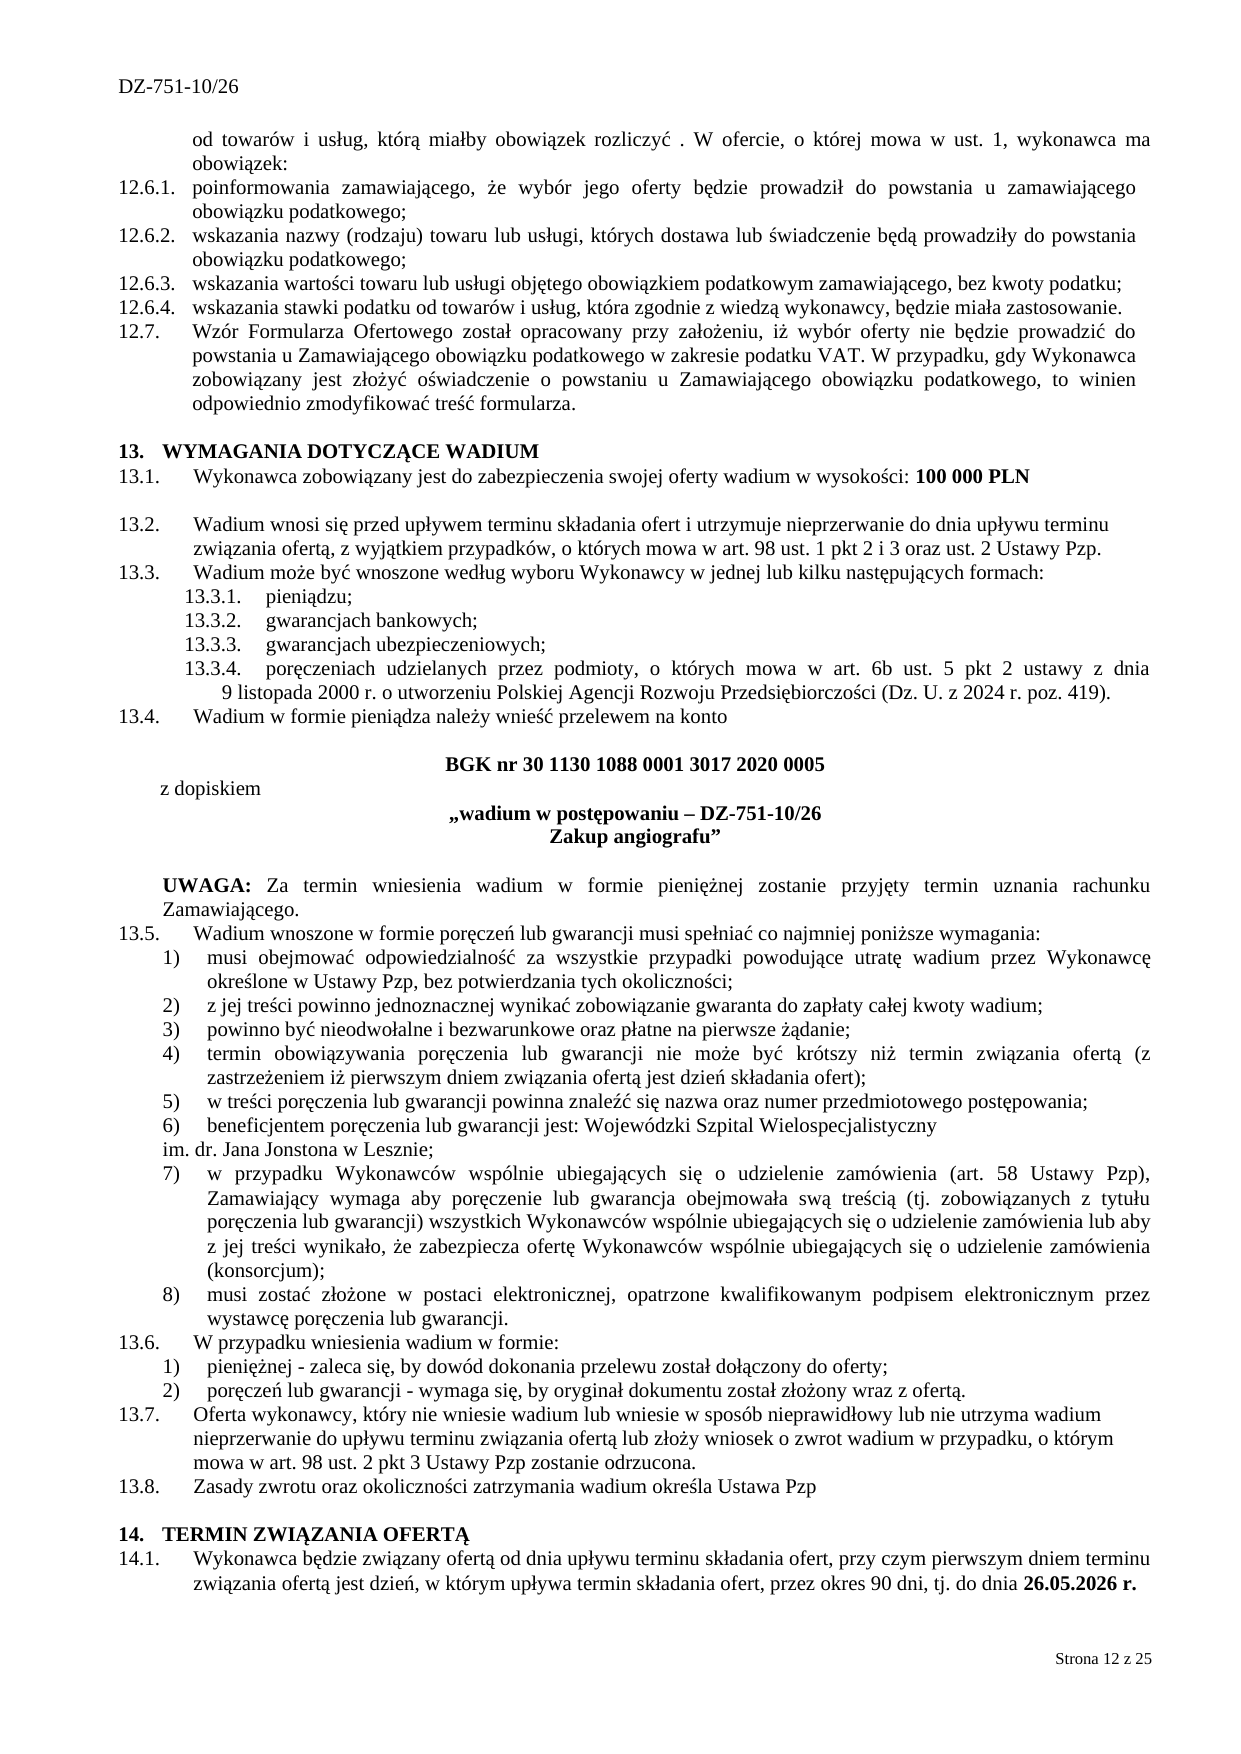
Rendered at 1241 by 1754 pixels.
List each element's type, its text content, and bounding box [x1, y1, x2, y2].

text 7) w przypadku Wykonawców wspólnie ubiegających się o udzielenie zamówienia (art. 58 Ustawy Pzp), Zamawiający wymaga aby poręczenie lub gwarancja obejmowała swą treścią (tj. zobowiązanych z tytułu poręczenia lub gwarancji) wszystkich Wykonawców wspólnie ubiegających się o udzielenie zamówienia lub aby z jej treści wynikało, że zabezpiecza ofertę Wykonawców wspólnie ubiegających się o udzielenie zamówienia (konsorcjum); [162, 1161, 1152, 1282]
text im. dr. Jana Jonstona w Lesznie; [162, 1137, 1152, 1161]
text UWAGA: Za termin wniesienia wadium w formie pieniężnej zostanie przyjęty termin uznania rachunku Zamawiającego. [162, 873, 1152, 921]
list gwarancjach bankowych; [184, 608, 1152, 632]
list gwarancjach ubezpieczeniowych; [184, 632, 1152, 656]
list Wadium w formie pieniądza należy wnieść przelewem na konto [118, 704, 1152, 728]
text z dopiskiem [118, 776, 1152, 800]
list wskazania stawki podatku od towarów i usług, która zgodnie z wiedzą wykonawcy, będzie miała zastosowanie. [118, 295, 1137, 319]
text 8) musi zostać złożone w postaci elektronicznej, opatrzone kwalifikowanym podpisem elektronicznym przez wystawcę poręczenia lub gwarancji. [162, 1282, 1152, 1330]
text 4) termin obowiązywania poręczenia lub gwarancji nie może być krótszy niż termin związania ofertą (z zastrzeżeniem iż pierwszym dniem związania ofertą jest dzień składania ofert); [162, 1041, 1152, 1089]
list Wadium wnoszone w formie poręczeń lub gwarancji musi spełniać co najmniej poniższe wymagania: [118, 921, 1152, 945]
list WYMAGANIA DOTYCZĄCE WADIUM [118, 439, 1137, 463]
list poinformowania zamawiającego, że wybór jego oferty będzie prowadził do powstania u zamawiającego obowiązku podatkowego; [118, 175, 1137, 223]
list Wykonawca zobowiązany jest do zabezpieczenia swojej oferty wadium w wysokości: 100 000 PLN [118, 463, 1152, 488]
list poręczeniach udzielanych przez podmioty, o których mowa w art. 6b ust. 5 pkt 2 ustawy z dnia 9 listopada 2000 r. o utworzeniu Polskiej Agencji Rozwoju Przedsiębiorczości (Dz. U. z 2024 r. poz. 419). [184, 656, 1152, 704]
list Wykonawca będzie związany ofertą od dnia upływu terminu składania ofert, przy czym pierwszym dniem terminu związania ofertą jest dzień, w którym upływa termin składania ofert, przez okres 90 dni, tj. do dnia 26.05.2026 r. [118, 1546, 1152, 1594]
list pieniądzu; [184, 584, 1152, 608]
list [118, 127, 1152, 175]
list W przypadku wniesienia wadium w formie: [118, 1330, 1152, 1354]
text 5) w treści poręczenia lub gwarancji powinna znaleźć się nazwa oraz numer przedmiotowego postępowania; [162, 1089, 1152, 1113]
list Oferta wykonawcy, który nie wniesie wadium lub wniesie w sposób nieprawidłowy lub nie utrzyma wadium nieprzerwanie do upływu terminu związania ofertą lub złoży wniosek o zwrot wadium w przypadku, o którym mowa w art. 98 ust. 2 pkt 3 Ustawy Pzp zostanie odrzucona. [118, 1402, 1152, 1474]
text Zakup angiografu” [118, 824, 1152, 848]
text „wadium w postępowaniu – DZ-751-10/26 [118, 800, 1152, 824]
text 2) z jej treści powinno jednoznacznej wynikać zobowiązanie gwaranta do zapłaty całej kwoty wadium; [162, 993, 1152, 1017]
text 6) beneficjentem poręczenia lub gwarancji jest: Wojewódzki Szpital Wielospecjalistyczny [162, 1113, 1152, 1137]
text 1) pieniężnej - zaleca się, by dowód dokonania przelewu został dołączony do oferty; [162, 1354, 1152, 1378]
list TERMIN ZWIĄZANIA OFERTĄ [118, 1522, 1137, 1546]
text 3) powinno być nieodwołalne i bezwarunkowe oraz płatne na pierwsze żądanie; [162, 1017, 1152, 1041]
list Wadium może być wnoszone według wyboru Wykonawcy w jednej lub kilku następujących formach: [118, 560, 1152, 584]
list Zasady zwrotu oraz okoliczności zatrzymania wadium określa Ustawa Pzp [118, 1474, 1152, 1498]
list Wzór Formularza Ofertowego został opracowany przy założeniu, iż wybór oferty nie będzie prowadzić do powstania u Zamawiającego obowiązku podatkowego w zakresie podatku VAT. W przypadku, gdy Wykonawca zobowiązany jest złożyć oświadczenie o powstaniu u Zamawiającego obowiązku podatkowego, to winien odpowiednio zmodyfikować treść formularza. [118, 319, 1137, 415]
list wskazania wartości towaru lub usługi objętego obowiązkiem podatkowym zamawiającego, bez kwoty podatku; [118, 271, 1137, 295]
list wskazania nazwy (rodzaju) towaru lub usługi, których dostawa lub świadczenie będą prowadziły do powstania obowiązku podatkowego; [118, 223, 1137, 271]
text BGK nr 30 1130 1088 0001 3017 2020 0005 [118, 752, 1152, 776]
text 2) poręczeń lub gwarancji - wymaga się, by oryginał dokumentu został złożony wraz z ofertą. [162, 1378, 1152, 1402]
list Wadium wnosi się przed upływem terminu składania ofert i utrzymuje nieprzerwanie do dnia upływu terminu związania ofertą, z wyjątkiem przypadków, o których mowa w art. 98 ust. 1 pkt 2 i 3 oraz ust. 2 Ustawy Pzp. [118, 512, 1152, 560]
text 1) musi obejmować odpowiedzialność za wszystkie przypadki powodujące utratę wadium przez Wykonawcę określone w Ustawy Pzp, bez potwierdzania tych okoliczności; [162, 945, 1152, 993]
